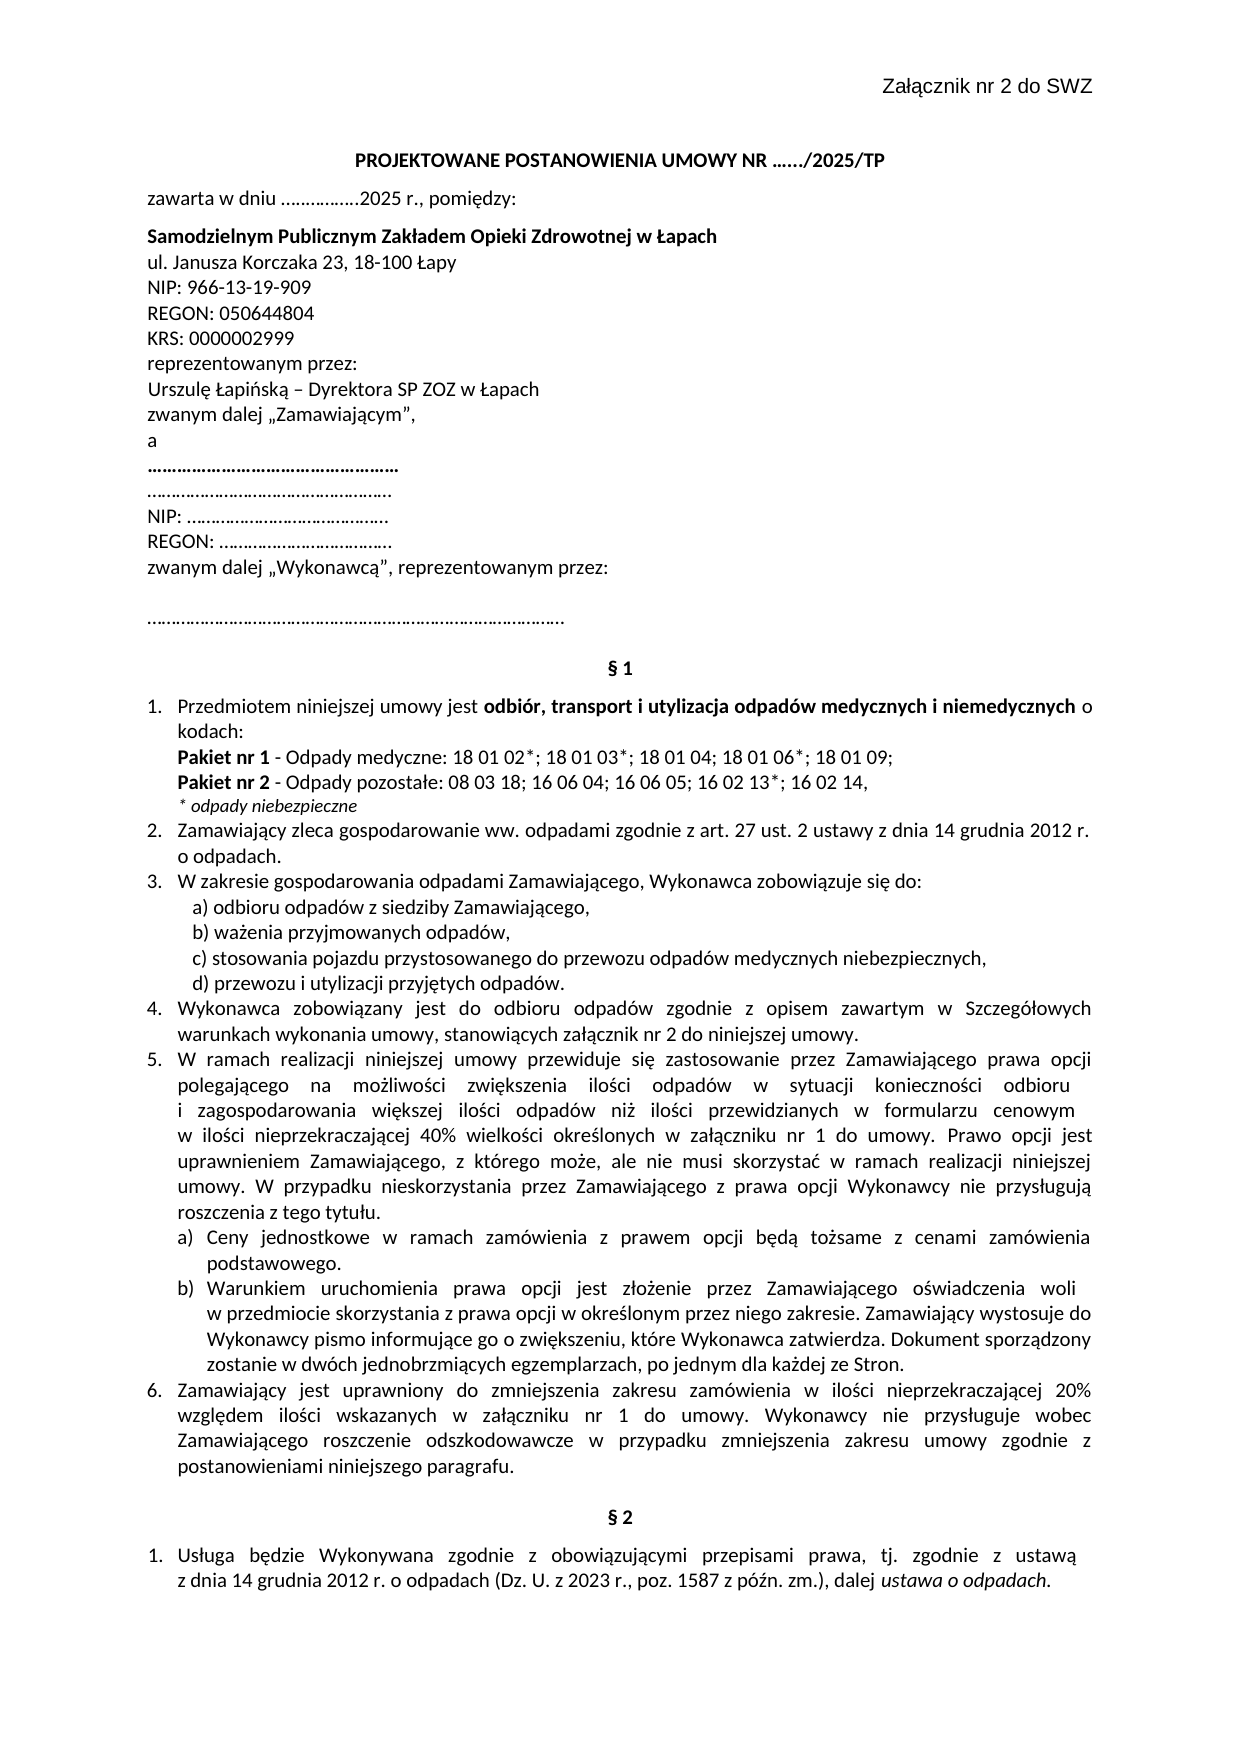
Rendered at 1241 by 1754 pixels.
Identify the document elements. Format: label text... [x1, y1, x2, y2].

text Pakiet nr 1 - Odpady medyczne: 18 01 02*; 18 01 03*; 18 01 04; 18 01 06*; 18 01 09; [177, 744, 1093, 769]
text …………………………………………… [148, 478, 1093, 503]
text d) przewozu i utylizacji przyjętych odpadów. [148, 970, 1093, 996]
text § 1 [148, 655, 1093, 681]
text KRS: 0000002999 reprezentowanym przez: [148, 325, 1093, 376]
text Samodzielnym Publicznym Zakładem Opieki Zdrowotnej w Łapach [147, 223, 826, 249]
list Usługa będzie Wykonywana zgodnie z obowiązującymi przepisami prawa, tj. zgodnie z ustawą z dnia 14 grudnia 2012 r. o odpadach (Dz. U. z 2023 r., poz. 1587 z późn. zm.), dalej ustawa o odpadach. [148, 1542, 1093, 1593]
list Warunkiem uruchomienia prawa opcji jest złożenie przez Zamawiającego oświadczenia woli w przedmiocie skorzystania z prawa opcji w określonym przez niego zakresie. Zamawiający wystosuje do Wykonawcy pismo informujące go o zwiększeniu, które Wykonawca zatwierdza. Dokument sporządzony zostanie w dwóch jednobrzmiących egzemplarzach, po jednym dla każdej ze Stron. [177, 1275, 1093, 1377]
text zwanym dalej „Zamawiającym”, a [148, 401, 1093, 452]
text zawarta w dniu …..………..2025 r., pomiędzy: [147, 186, 1091, 211]
text REGON: ……………………………… [147, 528, 755, 554]
text Urszulę Łapińską – Dyrektora SP ZOZ w Łapach [148, 376, 755, 401]
text REGON: 050644804 [147, 300, 516, 325]
list W zakresie gospodarowania odpadami Zamawiającego, Wykonawca zobowiązuje się do: [147, 868, 1093, 894]
list Ceny jednostkowe w ramach zamówienia z prawem opcji będą tożsame z cenami zamówienia podstawowego. [177, 1224, 1093, 1275]
text c) stosowania pojazdu przystosowanego do przewozu odpadów medycznych niebezpiecznych, [148, 945, 1093, 970]
text * odpady niebezpieczne [177, 795, 1093, 818]
text PROJEKTOWANE POSTANOWIENIA UMOWY NR ….../2025/TP [148, 148, 1093, 173]
text zwanym dalej „Wykonawcą”, reprezentowanym przez: [147, 554, 755, 579]
list Wykonawca zobowiązany jest do odbioru odpadów zgodnie z opisem zawartym w Szczegółowych warunkach wykonania umowy, stanowiących załącznik nr 2 do niniejszej umowy. [147, 996, 1093, 1046]
text …………………………………………………………………………… [147, 604, 755, 630]
list Zamawiający zleca gospodarowanie ww. odpadami zgodnie z art. 27 ust. 2 ustawy z dnia 14 grudnia 2012 r. o odpadach. [147, 818, 1093, 868]
text NIP: …………………………………… [148, 503, 1093, 528]
text § 2 [148, 1504, 1093, 1529]
text Pakiet nr 2 - Odpady pozostałe: 08 03 18; 16 06 04; 16 06 05; 16 02 13*; 16 02 14, [177, 769, 1093, 795]
text a) odbioru odpadów z siedziby Zamawiającego, [148, 894, 1093, 919]
text NIP: 966-13-19-909 [147, 274, 755, 300]
list Zamawiający jest uprawniony do zmniejszenia zakresu zamówienia w ilości nieprzekraczającej 20% względem ilości wskazanych w załączniku nr 1 do umowy. Wykonawcy nie przysługuje wobec Zamawiającego roszczenie odszkodowawcze w przypadku zmniejszenia zakresu umowy zgodnie z postanowieniami niniejszego paragrafu. [147, 1377, 1093, 1478]
list Przedmiotem niniejszej umowy jest odbiór, transport i utylizacja odpadów medycznych i niemedycznych o kodach: [147, 693, 1093, 744]
text ul. Janusza Korczaka 23, 18-100 Łapy [147, 249, 826, 274]
text …………………………………………… [148, 452, 1093, 478]
text b) ważenia przyjmowanych odpadów, [148, 919, 1093, 945]
list W ramach realizacji niniejszej umowy przewiduje się zastosowanie przez Zamawiającego prawa opcji polegającego na możliwości zwiększenia ilości odpadów w sytuacji konieczności odbioru i zagospodarowania większej ilości odpadów niż ilości przewidzianych w formularzu cenowym w ilości nieprzekraczającej 40% wielkości określonych w załączniku nr 1 do umowy. Prawo opcji jest uprawnieniem Zamawiającego, z którego może, ale nie musi skorzystać w ramach realizacji niniejszej umowy. W przypadku nieskorzystania przez Zamawiającego z prawa opcji Wykonawcy nie przysługują roszczenia z tego tytułu. [147, 1046, 1093, 1224]
